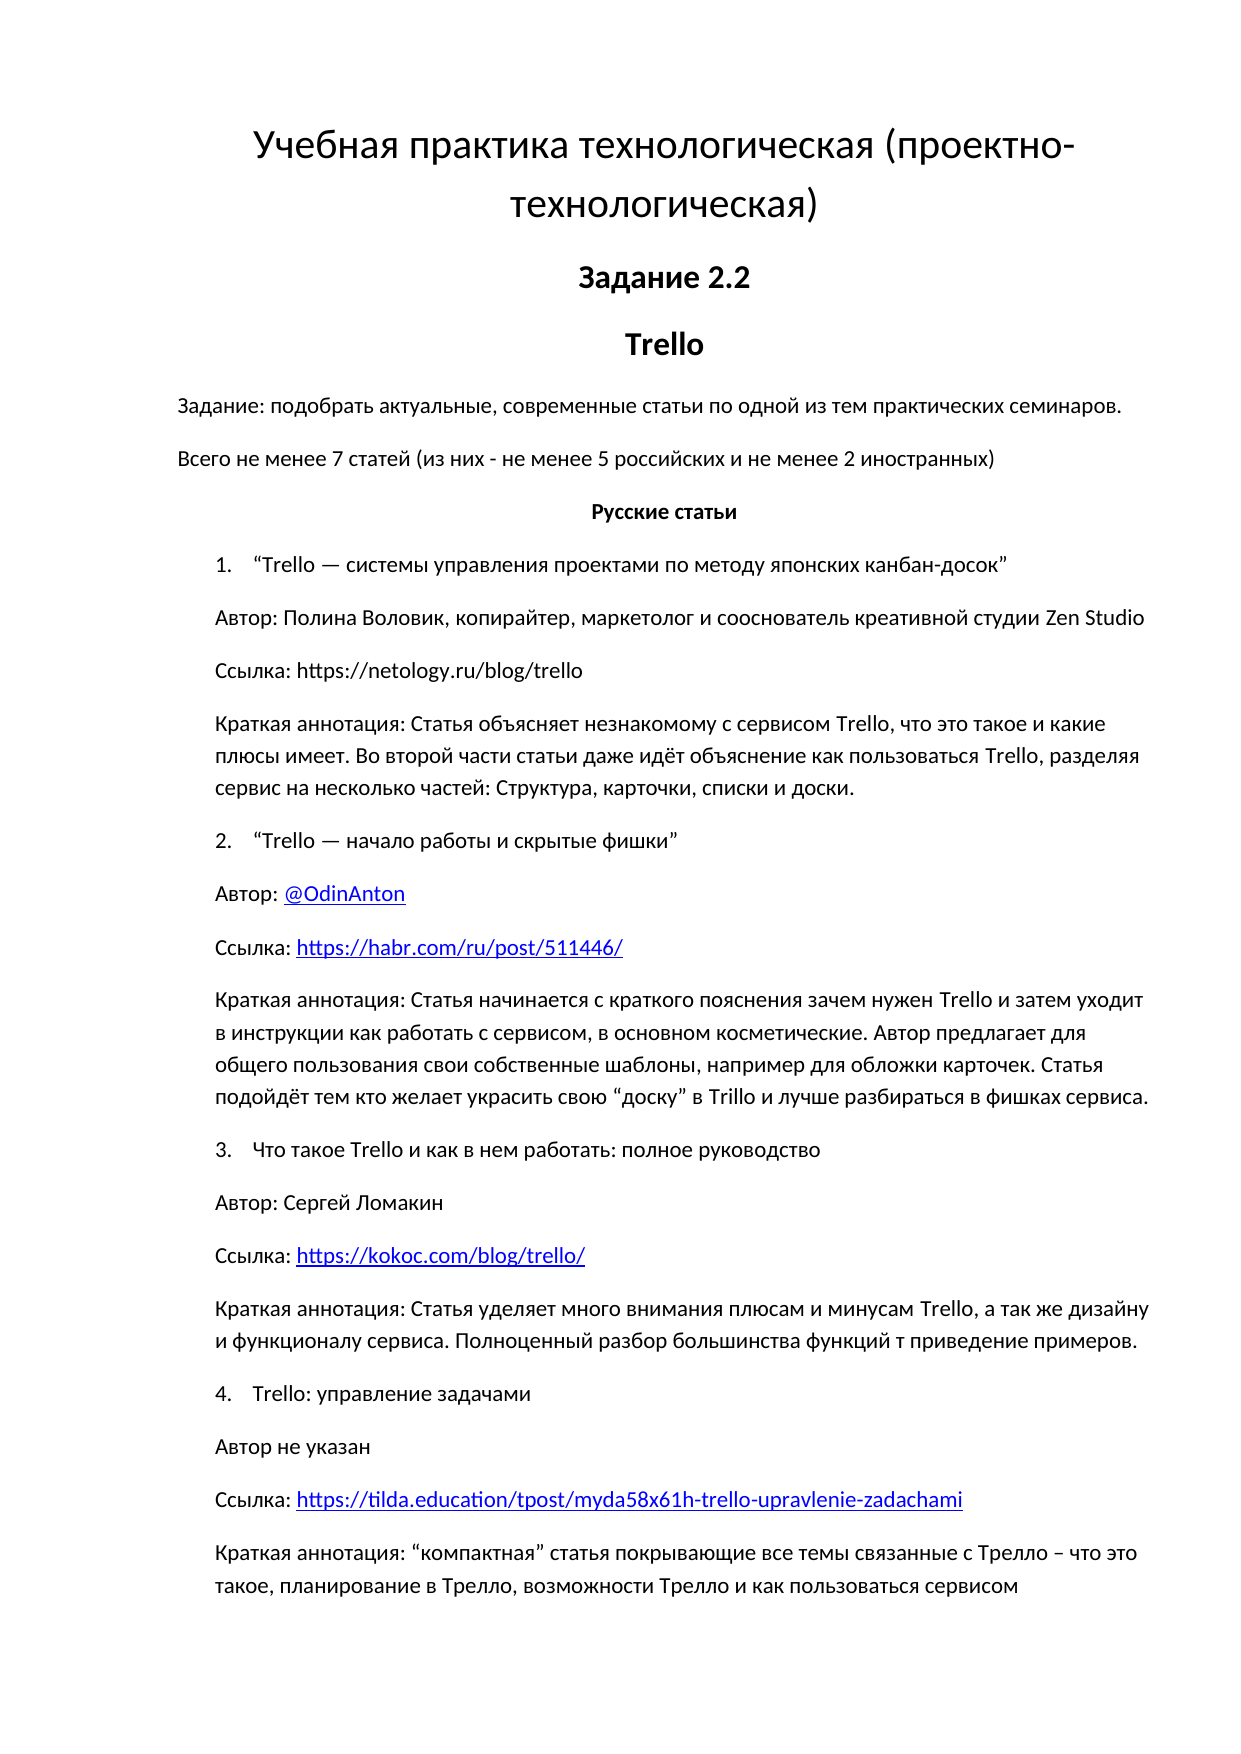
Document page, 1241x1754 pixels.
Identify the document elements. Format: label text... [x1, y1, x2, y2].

text Автор: @OdinAnton [215, 879, 1152, 908]
text Автор: Полина Воловик, копирайтер, маркетолог и сооснователь креативной студии Zen Studio [215, 603, 1152, 631]
text Краткая аннотация: Статья объясняет незнакомому с сервисом Trello, что это такое и какие плюсы имеет. Во второй части статьи даже идёт объяснение как пользоваться Trello, разделяя сервис на несколько частей: Структура, карточки, списки и доски. [215, 709, 1152, 802]
list Trello: управление задачами [215, 1379, 1152, 1407]
text Всего не менее 7 статей (из них - не менее 5 российских и не менее 2 иностранных) [177, 444, 1152, 472]
text Краткая аннотация: Статья начинается с краткого пояснения зачем нужен Trello и затем уходит в инструкции как работать с сервисом, в основном косметические. Автор предлагает для общего пользования свои собственные шаблоны, например для обложки карточек. Статья подойдёт тем кто желает украсить свою “доску” в Trillo и лучше разбираться в фишках сервиса. [215, 986, 1152, 1110]
text Trello [177, 323, 1152, 364]
list Что такое Trello и как в нем работать: полное руководство [215, 1135, 1152, 1163]
text Краткая аннотация: “компактная” статья покрывающие все темы связанные с Трелло – что это такое, планирование в Трелло, возможности Трелло и как пользоваться сервисом [215, 1538, 1152, 1599]
text Ссылка: https://kokoc.com/blog/trello/ [215, 1241, 1152, 1269]
text Ссылка: https://tilda.education/tpost/myda58x61h-trello-upravlenie-zadachami [215, 1486, 1152, 1513]
text Автор не указан [215, 1432, 1152, 1461]
text Ссылка: https://habr.com/ru/post/511446/ [215, 933, 1152, 961]
text Краткая аннотация: Статья уделяет много внимания плюсам и минусам Trello, а так же дизайну и функционалу сервиса. Полноценный разбор большинства функций т приведение примеров. [215, 1294, 1152, 1354]
list “Trello — начало работы и скрытые фишки” [215, 827, 1152, 854]
text Учебная практика технологическая (проектно-технологическая) [177, 118, 1152, 227]
text Задание: подобрать актуальные, современные статьи по одной из тем практических семинаров. [177, 391, 1152, 419]
text Задание 2.2 [177, 256, 1152, 297]
text Ссылка: https://netology.ru/blog/trello [215, 656, 1152, 684]
text Автор: Сергей Ломакин [215, 1188, 1152, 1216]
text Русские статьи [177, 497, 1152, 525]
list “Trello — системы управления проектами по методу японских канбан-досок” [215, 550, 1152, 578]
